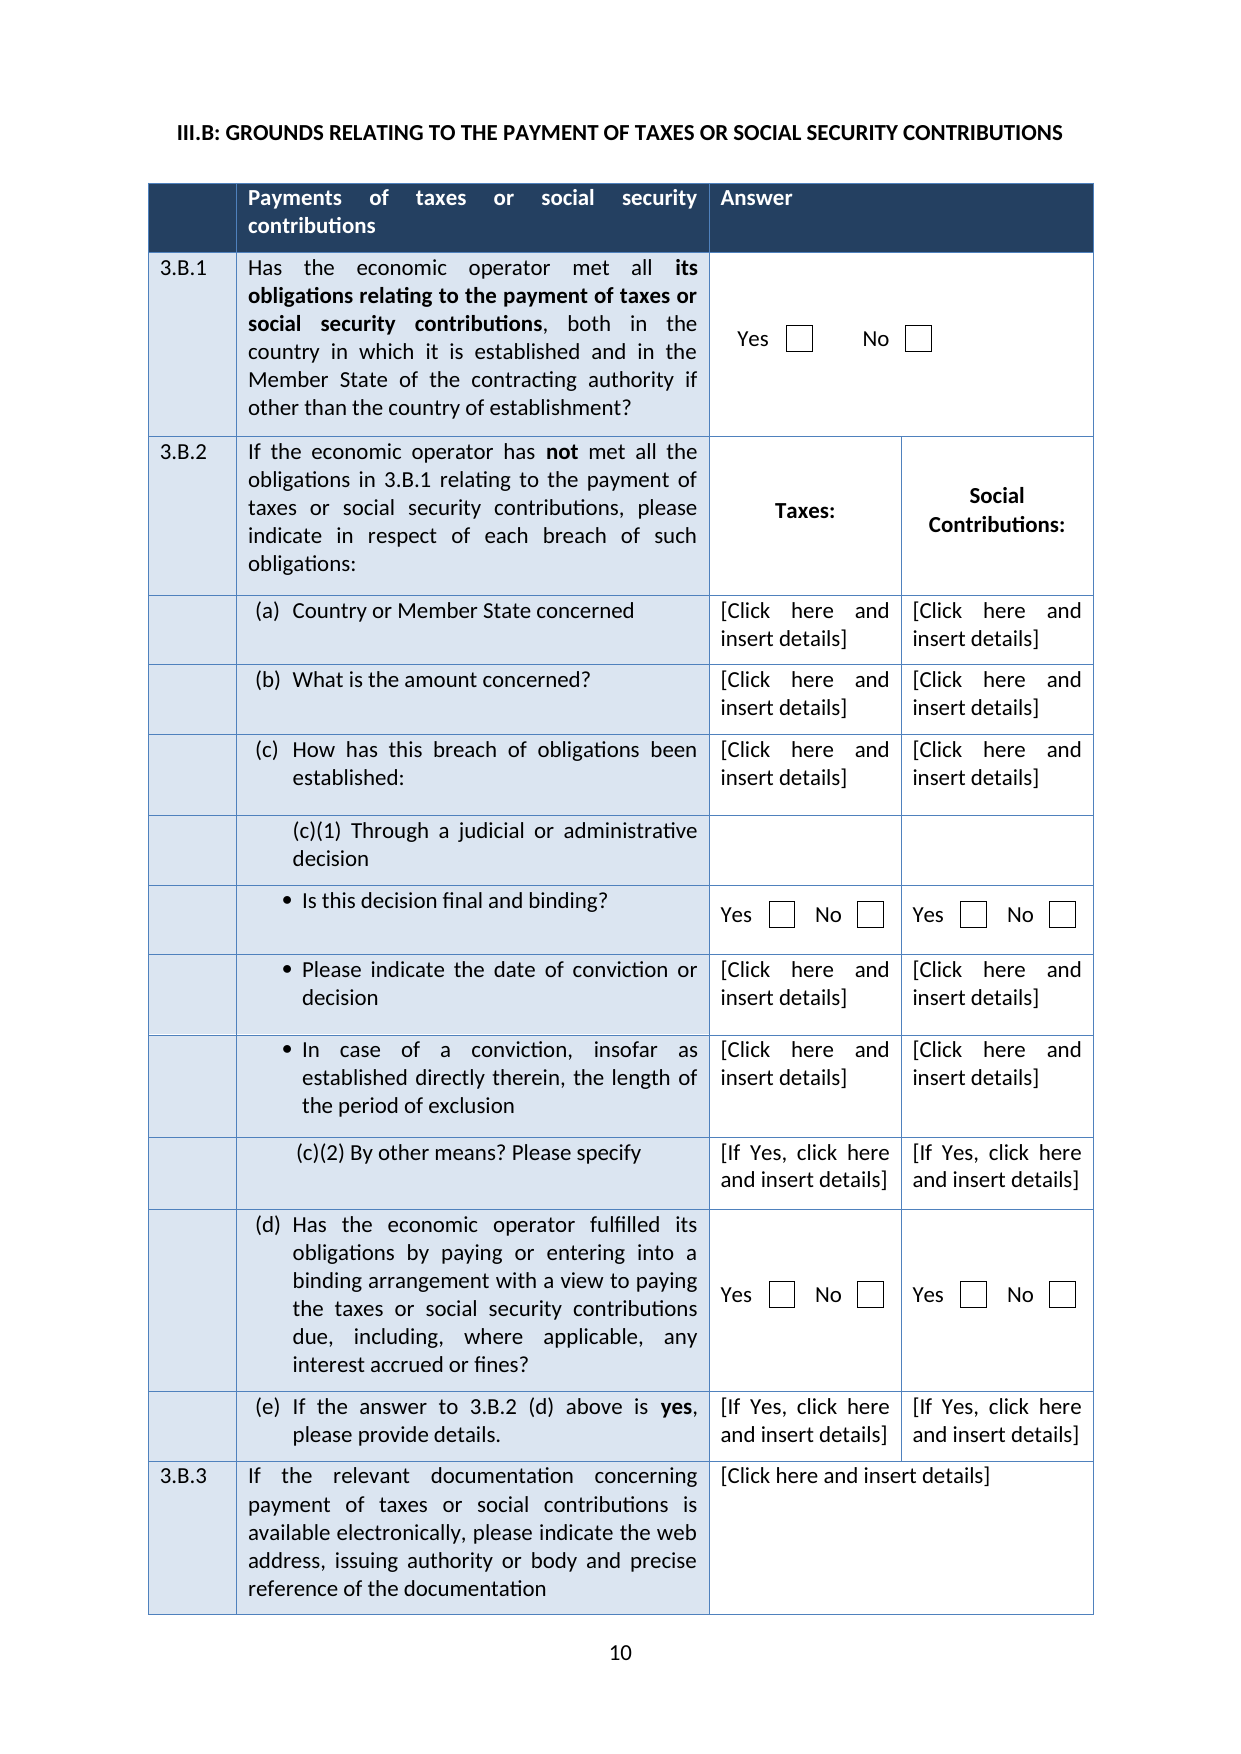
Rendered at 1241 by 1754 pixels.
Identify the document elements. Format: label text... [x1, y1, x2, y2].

table_cell (c)(1) Through a judicial or administrative decision [237, 816, 709, 885]
table_cell [Click here and insert details] [710, 1462, 1093, 1614]
table_cell [Click here and insert details] [902, 955, 1093, 1034]
table_cell Has the economic operator met all its obligations relating to the payment of taxes or social security contributions, both in the country in which it is established and in the Member State of the contracting authority if other than the country of establishment? [237, 253, 709, 436]
table_cell Taxes: [710, 437, 901, 595]
table_cell [149, 665, 236, 734]
table_cell If the relevant documentation concerning payment of taxes or social contributions is available electronically, please indicate the web address, issuing authority or body and precise reference of the documentation [237, 1462, 709, 1614]
table_cell (c)(2) By other means? Please specify [237, 1138, 709, 1209]
table_cell What is the amount concerned? [237, 665, 709, 734]
table_cell [902, 886, 1093, 954]
table_header [149, 184, 236, 252]
table_cell [Click here and insert details] [902, 596, 1093, 664]
table_header Payments of taxes or social security contributions [237, 184, 709, 252]
table_cell [If Yes, click here and insert details] [710, 1138, 901, 1209]
table_cell [149, 886, 236, 954]
table_cell [149, 1036, 236, 1137]
table_cell [149, 596, 236, 664]
table_cell If the answer to 3.B.2 (d) above is yes, please provide details. [237, 1392, 709, 1461]
text III.B: GROUNDS RELATING TO THE PAYMENT OF TAXES OR SOCIAL SECURITY CONTRIBUTIONS [148, 118, 1092, 146]
table_cell [149, 1392, 236, 1461]
table_cell Social Contributions: [902, 437, 1093, 595]
table_cell [Click here and insert details] [902, 1036, 1093, 1137]
table_cell [149, 816, 236, 885]
table_cell Country or Member State concerned [237, 596, 709, 664]
table_cell In case of a conviction, insofar as established directly therein, the length of the period of exclusion [237, 1036, 709, 1137]
table_cell Has the economic operator fulfilled its obligations by paying or entering into a binding arrangement with a view to paying the taxes or social security contributions due, including, where applicable, any interest accrued or fines? [237, 1210, 709, 1391]
table_cell [149, 955, 236, 1034]
table_cell [710, 886, 901, 954]
table_cell [Click here and insert details] [902, 665, 1093, 734]
table_cell 3.B.2 [149, 437, 236, 595]
table_cell [Click here and insert details] [710, 1036, 901, 1137]
table_cell [710, 253, 1093, 436]
table_cell [902, 816, 1093, 885]
table_cell [149, 1138, 236, 1209]
table_cell 3.B.3 [149, 1462, 236, 1614]
table_cell [Click here and insert details] [902, 735, 1093, 815]
table_cell [Click here and insert details] [710, 735, 901, 815]
table_cell [If Yes, click here and insert details] [710, 1392, 901, 1461]
table_cell 3.B.1 [149, 253, 236, 436]
table_cell If the economic operator has not met all the obligations in 3.B.1 relating to the payment of taxes or social security contributions, please indicate in respect of each breach of such obligations: [237, 437, 709, 595]
table_cell How has this breach of obligations been established: [237, 735, 709, 815]
table_cell Please indicate the date of conviction or decision [237, 955, 709, 1034]
table_cell [710, 816, 901, 885]
table_header Answer [710, 184, 1093, 252]
table_cell [149, 735, 236, 815]
table_cell [Click here and insert details] [710, 665, 901, 734]
table_cell [If Yes, click here and insert details] [902, 1392, 1093, 1461]
table_cell [Click here and insert details] [710, 596, 901, 664]
table_cell [149, 1210, 236, 1391]
table_cell [If Yes, click here and insert details] [902, 1138, 1093, 1209]
table_cell [902, 1210, 1093, 1391]
table_cell [710, 1210, 901, 1391]
table_cell Is this decision final and binding? [237, 886, 709, 954]
table_cell [Click here and insert details] [710, 955, 901, 1034]
